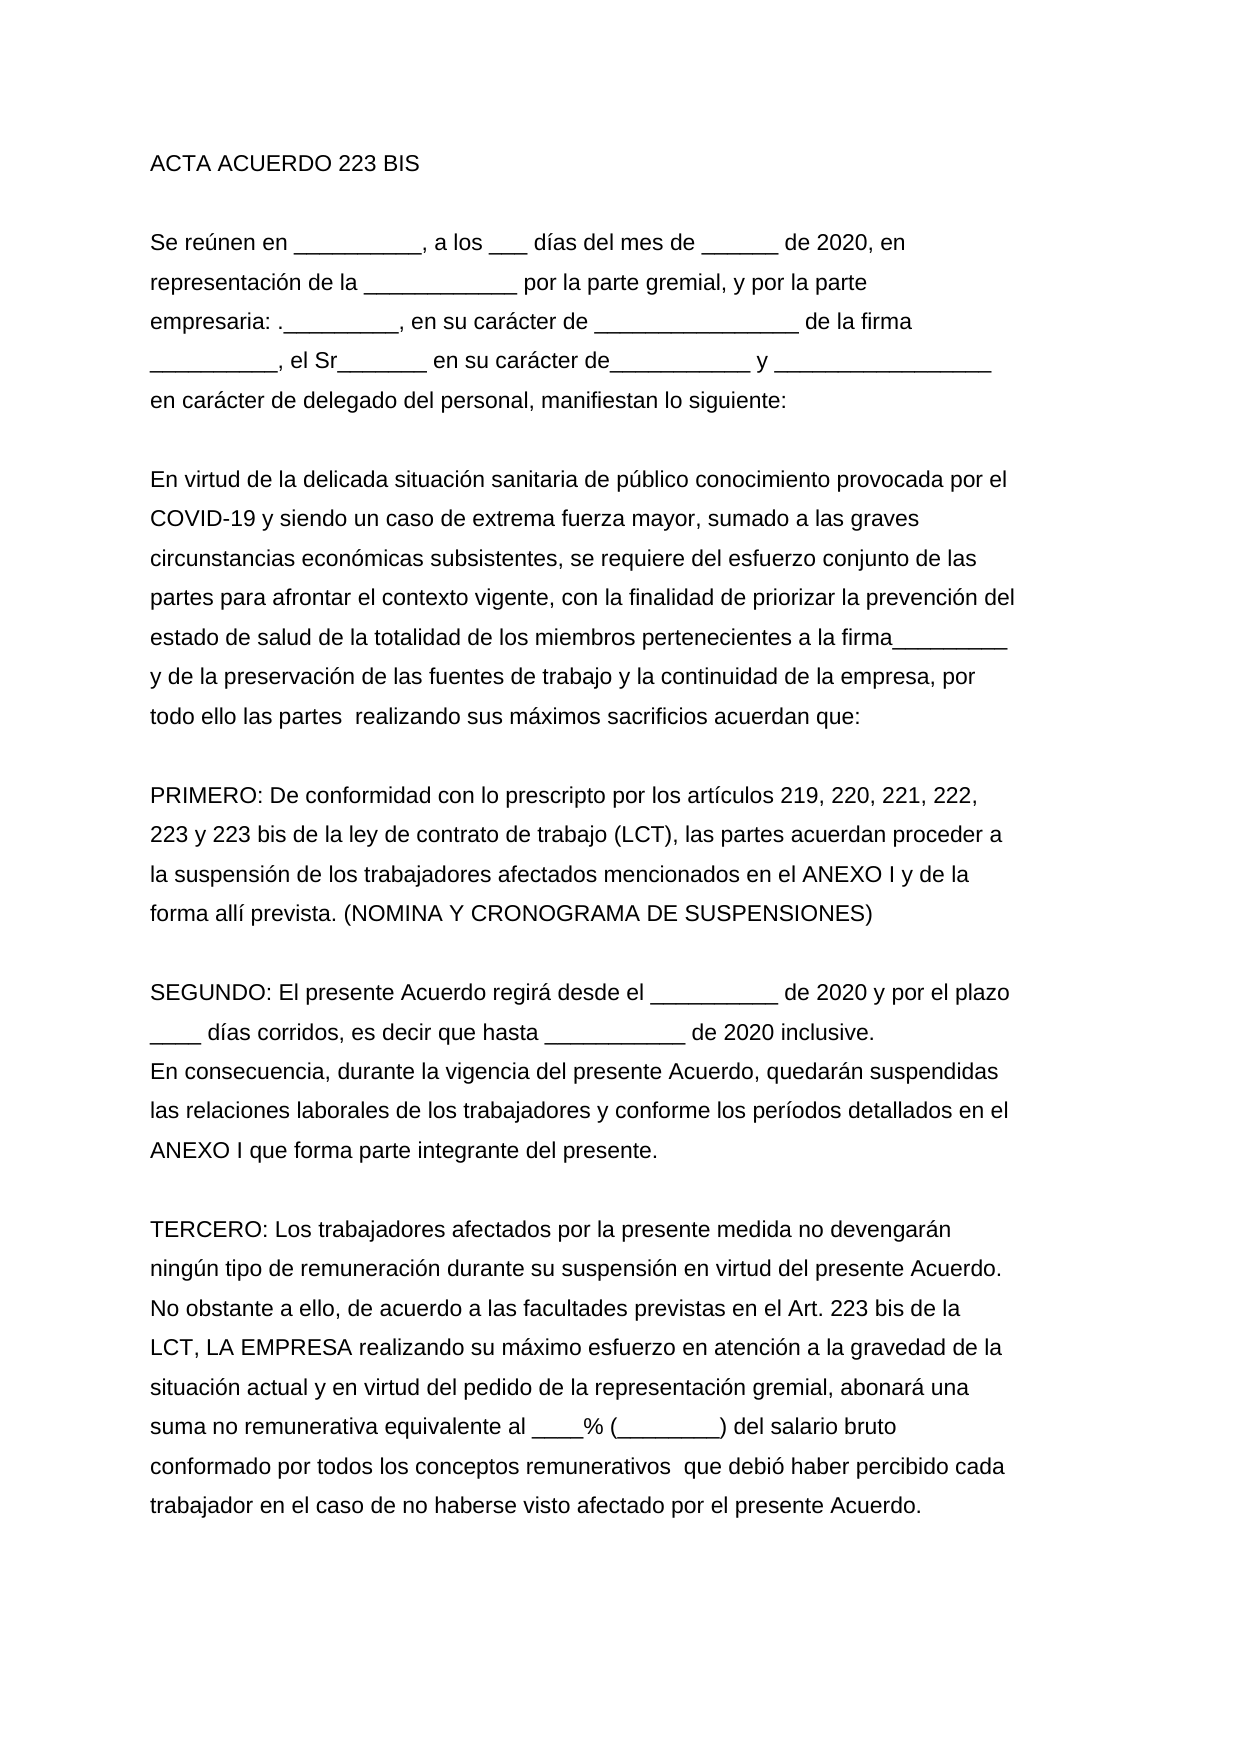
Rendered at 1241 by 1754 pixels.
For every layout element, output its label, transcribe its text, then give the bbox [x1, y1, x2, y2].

text PRIMERO: De conformidad con lo prescripto por los artículos 219, 220, 221, 222, 223 y 223 bis de la ley de contrato de trabajo (LCT), las partes acuerdan proceder a la suspensión de los trabajadores afectados mencionados en el ANEXO I y de la forma allí prevista. (NOMINA Y CRONOGRAMA DE SUSPENSIONES) [150, 782, 1015, 926]
text Se reúnen en __________, a los ___ días del mes de ______ de 2020, en representación de la ____________ por la parte gremial, y por la parte empresaria: ._________, en su carácter de ________________ de la firma __________, el Sr_______ en su carácter de___________ y _________________ en carácter de delegado del personal, manifiestan lo siguiente: [150, 229, 1015, 413]
text ACTA ACUERDO 223 BIS [150, 150, 1015, 176]
text En consecuencia, durante la vigencia del presente Acuerdo, quedarán suspendidas las relaciones laborales de los trabajadores y conforme los períodos detallados en el ANEXO I que forma parte integrante del presente. [150, 1058, 1015, 1163]
text En virtud de la delicada situación sanitaria de público conocimiento provocada por el COVID-19 y siendo un caso de extrema fuerza mayor, sumado a las graves circunstancias económicas subsistentes, se requiere del esfuerzo conjunto de las partes para afrontar el contexto vigente, con la finalidad de priorizar la prevención del estado de salud de la totalidad de los miembros pertenecientes a la firma_________ y de la preservación de las fuentes de trabajo y la continuidad de la empresa, por todo ello las partes realizando sus máximos sacrificios acuerdan que: [150, 466, 1015, 729]
text TERCERO: Los trabajadores afectados por la presente medida no devengarán ningún tipo de remuneración durante su suspensión en virtud del presente Acuerdo. No obstante a ello, de acuerdo a las facultades previstas en el Art. 223 bis de la LCT, LA EMPRESA realizando su máximo esfuerzo en atención a la gravedad de la situación actual y en virtud del pedido de la representación gremial, abonará una suma no remunerativa equivalente al ____% (________) del salario bruto conformado por todos los conceptos remunerativos que debió haber percibido cada trabajador en el caso de no haberse visto afectado por el presente Acuerdo. [150, 1216, 1015, 1519]
text SEGUNDO: El presente Acuerdo regirá desde el __________ de 2020 y por el plazo ____ días corridos, es decir que hasta ___________ de 2020 inclusive. [150, 979, 1015, 1045]
